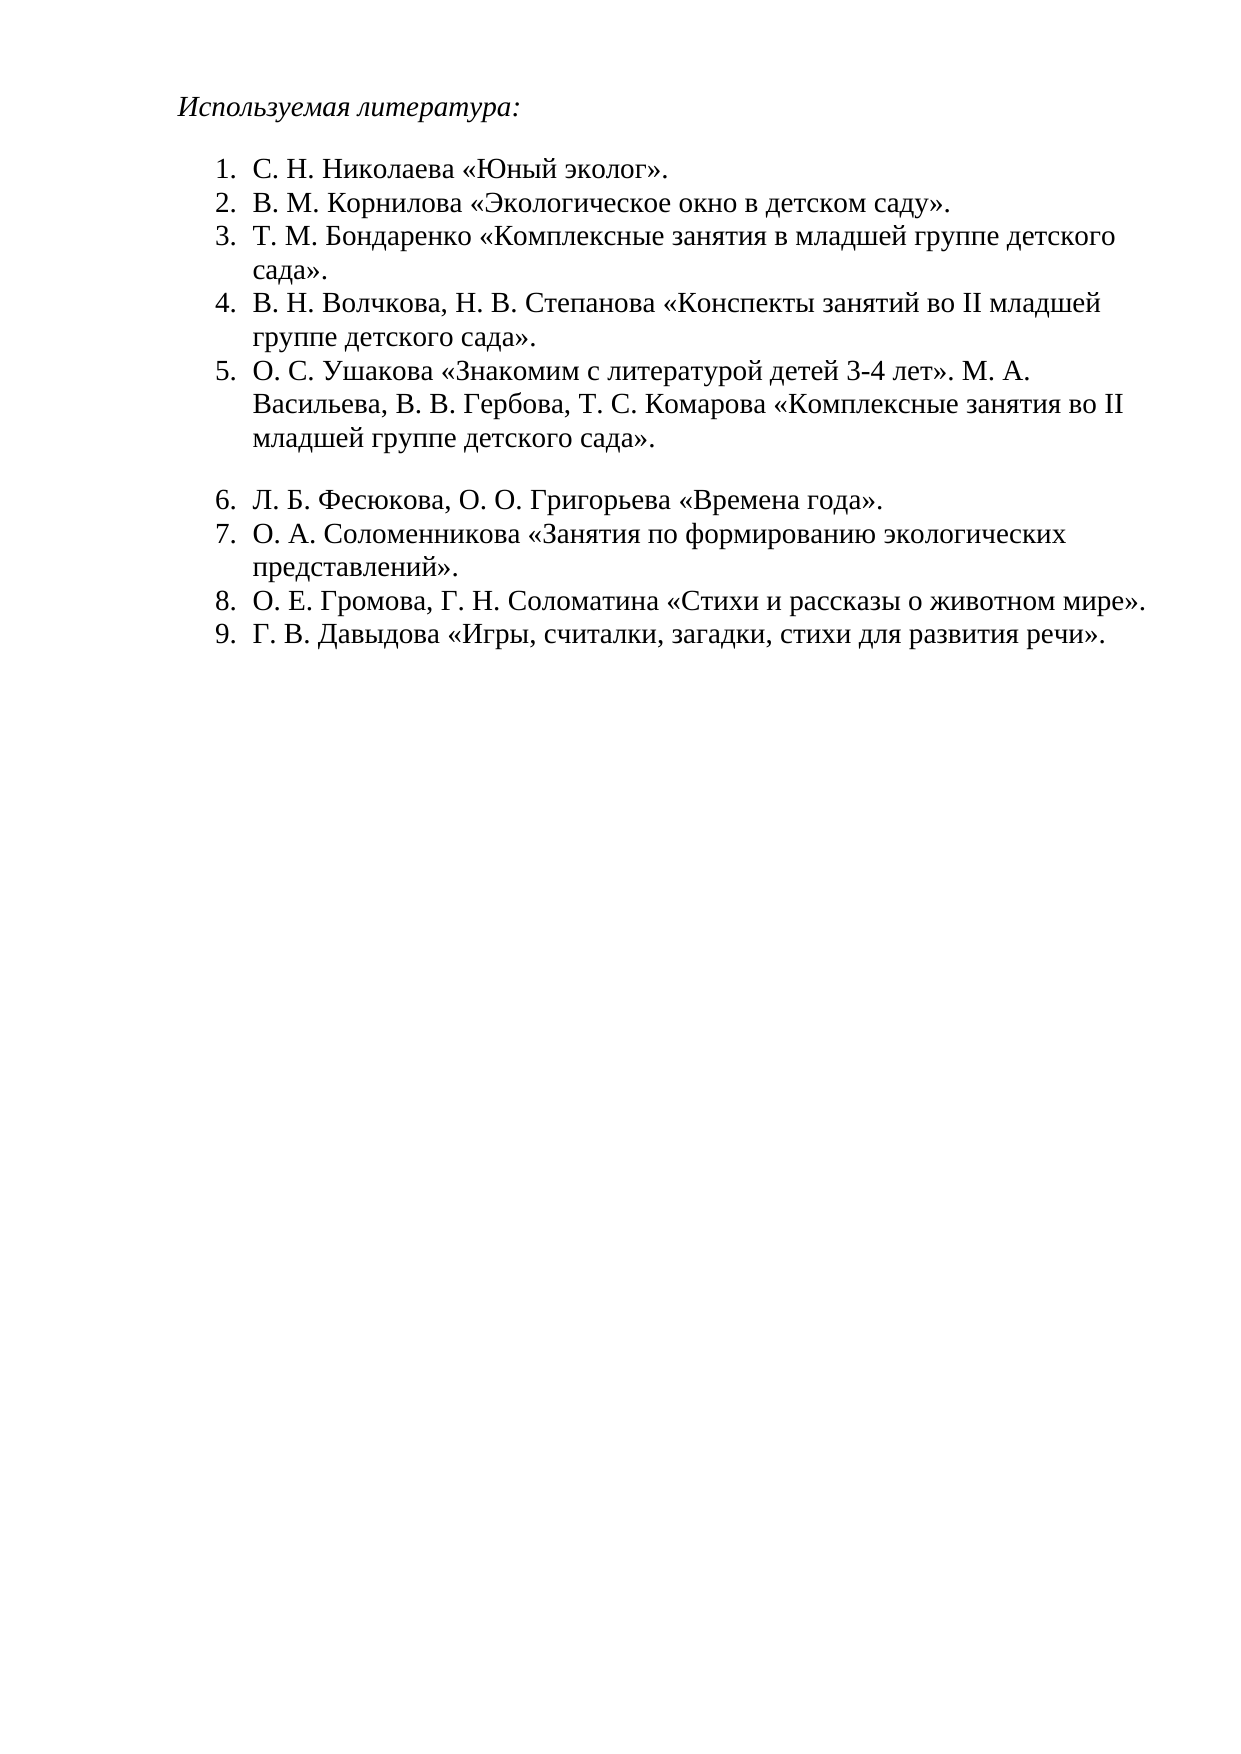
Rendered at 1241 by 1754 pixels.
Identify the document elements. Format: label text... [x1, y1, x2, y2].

list В. М. Корнилова «Экологическое окно в детском саду». [215, 185, 1152, 218]
list Л. Б. Фесюкова, О. О. Григорьева «Времена года». [215, 482, 1152, 516]
list С. Н. Николаева «Юный эколог». [215, 151, 1152, 185]
text Используемая литература: [177, 89, 1152, 122]
list О. Е. Громова, Г. Н. Соломатина «Стихи и рассказы о животном мире». [215, 583, 1152, 617]
list В. Н. Волчкова, Н. В. Степанова «Конспекты занятий во II младшей группе детского сада». [215, 286, 1152, 353]
list Г. В. Давыдова «Игры, считалки, загадки, стихи для развития речи». [215, 617, 1152, 650]
list О. С. Ушакова «Знакомим с литературой детей 3-4 лет». М. А. Васильева, В. В. Гербова, Т. С. Комарова «Комплексные занятия во II младшей группе детского сада». [215, 353, 1152, 453]
list Т. М. Бондаренко «Комплексные занятия в младшей группе детского сада». [215, 218, 1152, 286]
list О. А. Соломенникова «Занятия по формированию экологических представлений». [215, 516, 1152, 583]
